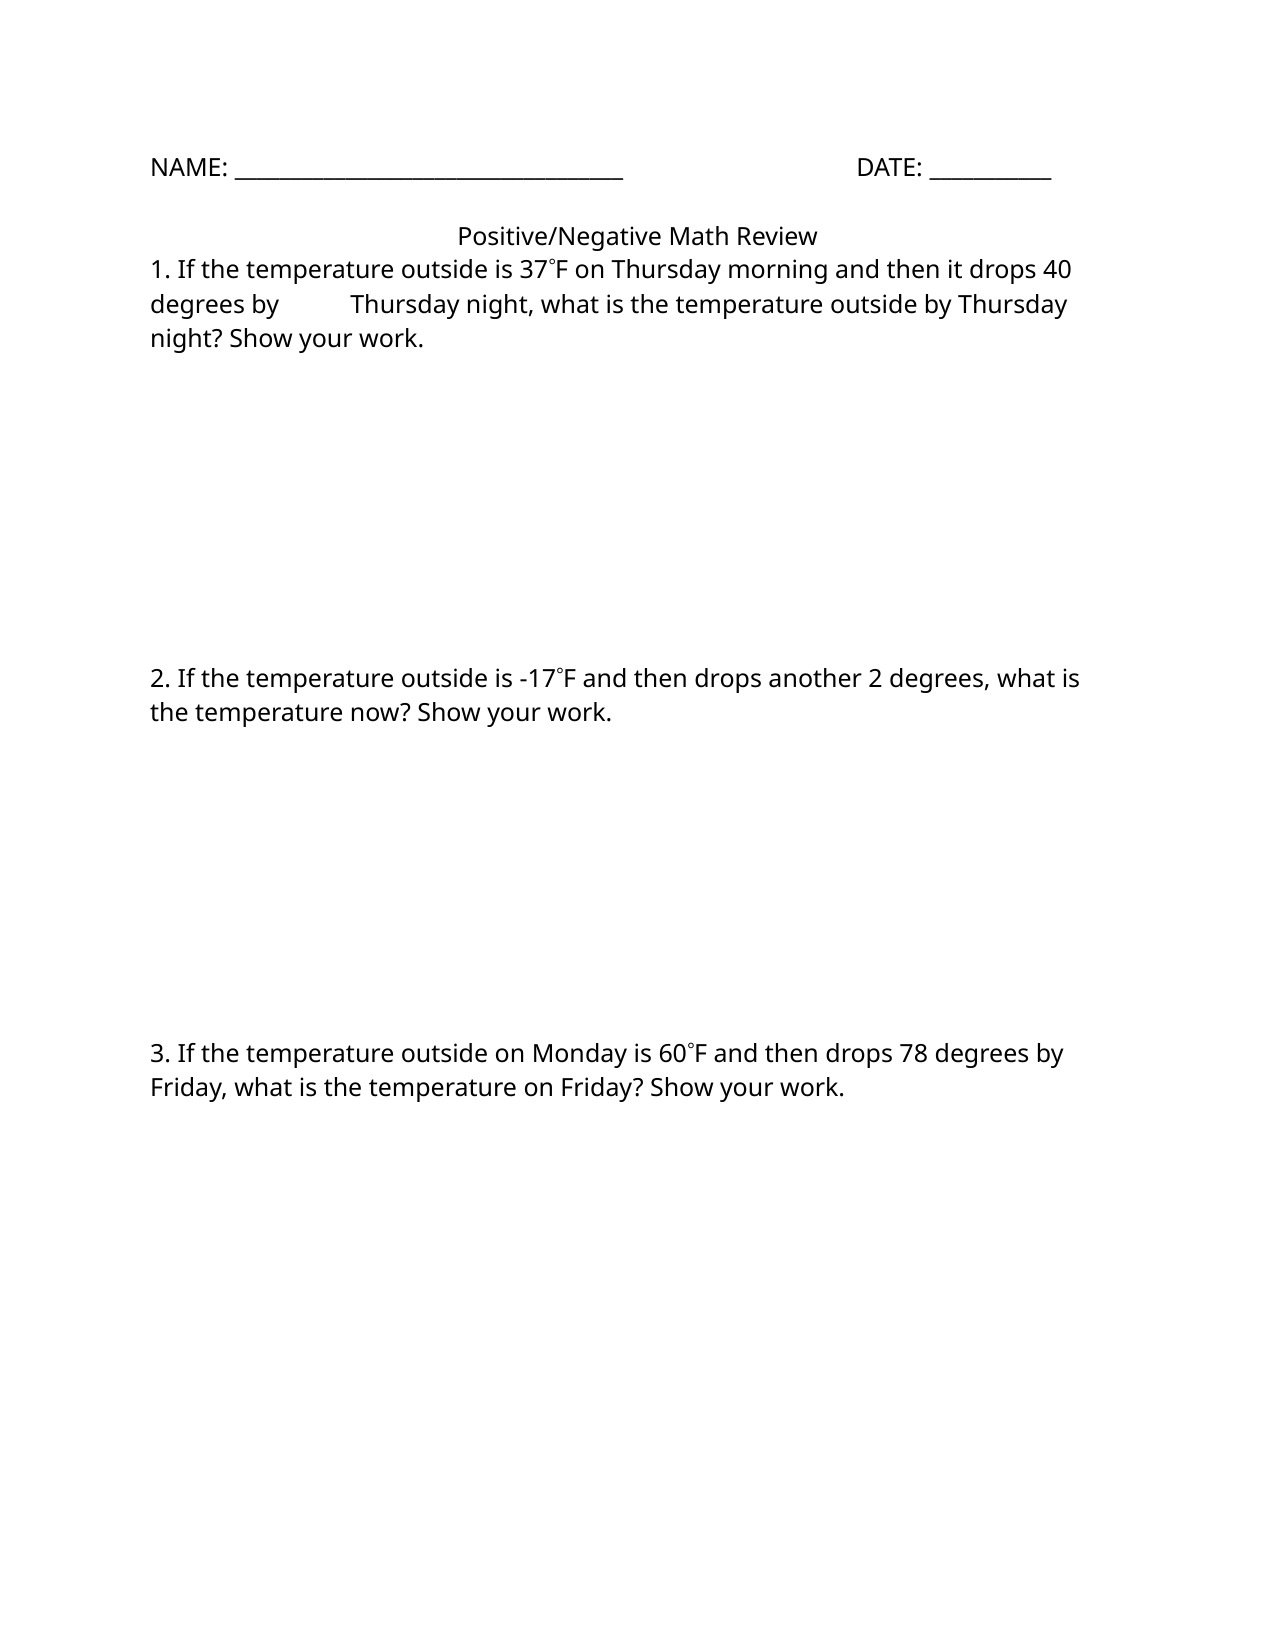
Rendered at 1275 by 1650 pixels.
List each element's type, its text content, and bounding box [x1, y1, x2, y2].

text Positive/Negative Math Review [150, 218, 1125, 252]
text NAME: ___________________________________ DATE: ___________ [150, 150, 1125, 184]
text 2. If the temperature outside is -17F and then drops another 2 degrees, what is the temperature now? Show your work. [150, 661, 1125, 729]
text 3. If the temperature outside on Monday is 60F and then drops 78 degrees by Friday, what is the temperature on Friday? Show your work. [150, 1036, 1125, 1104]
text 1. If the temperature outside is 37F on Thursday morning and then it drops 40 degrees by Thursday night, what is the temperature outside by Thursday night? Show your work. [150, 252, 1125, 354]
